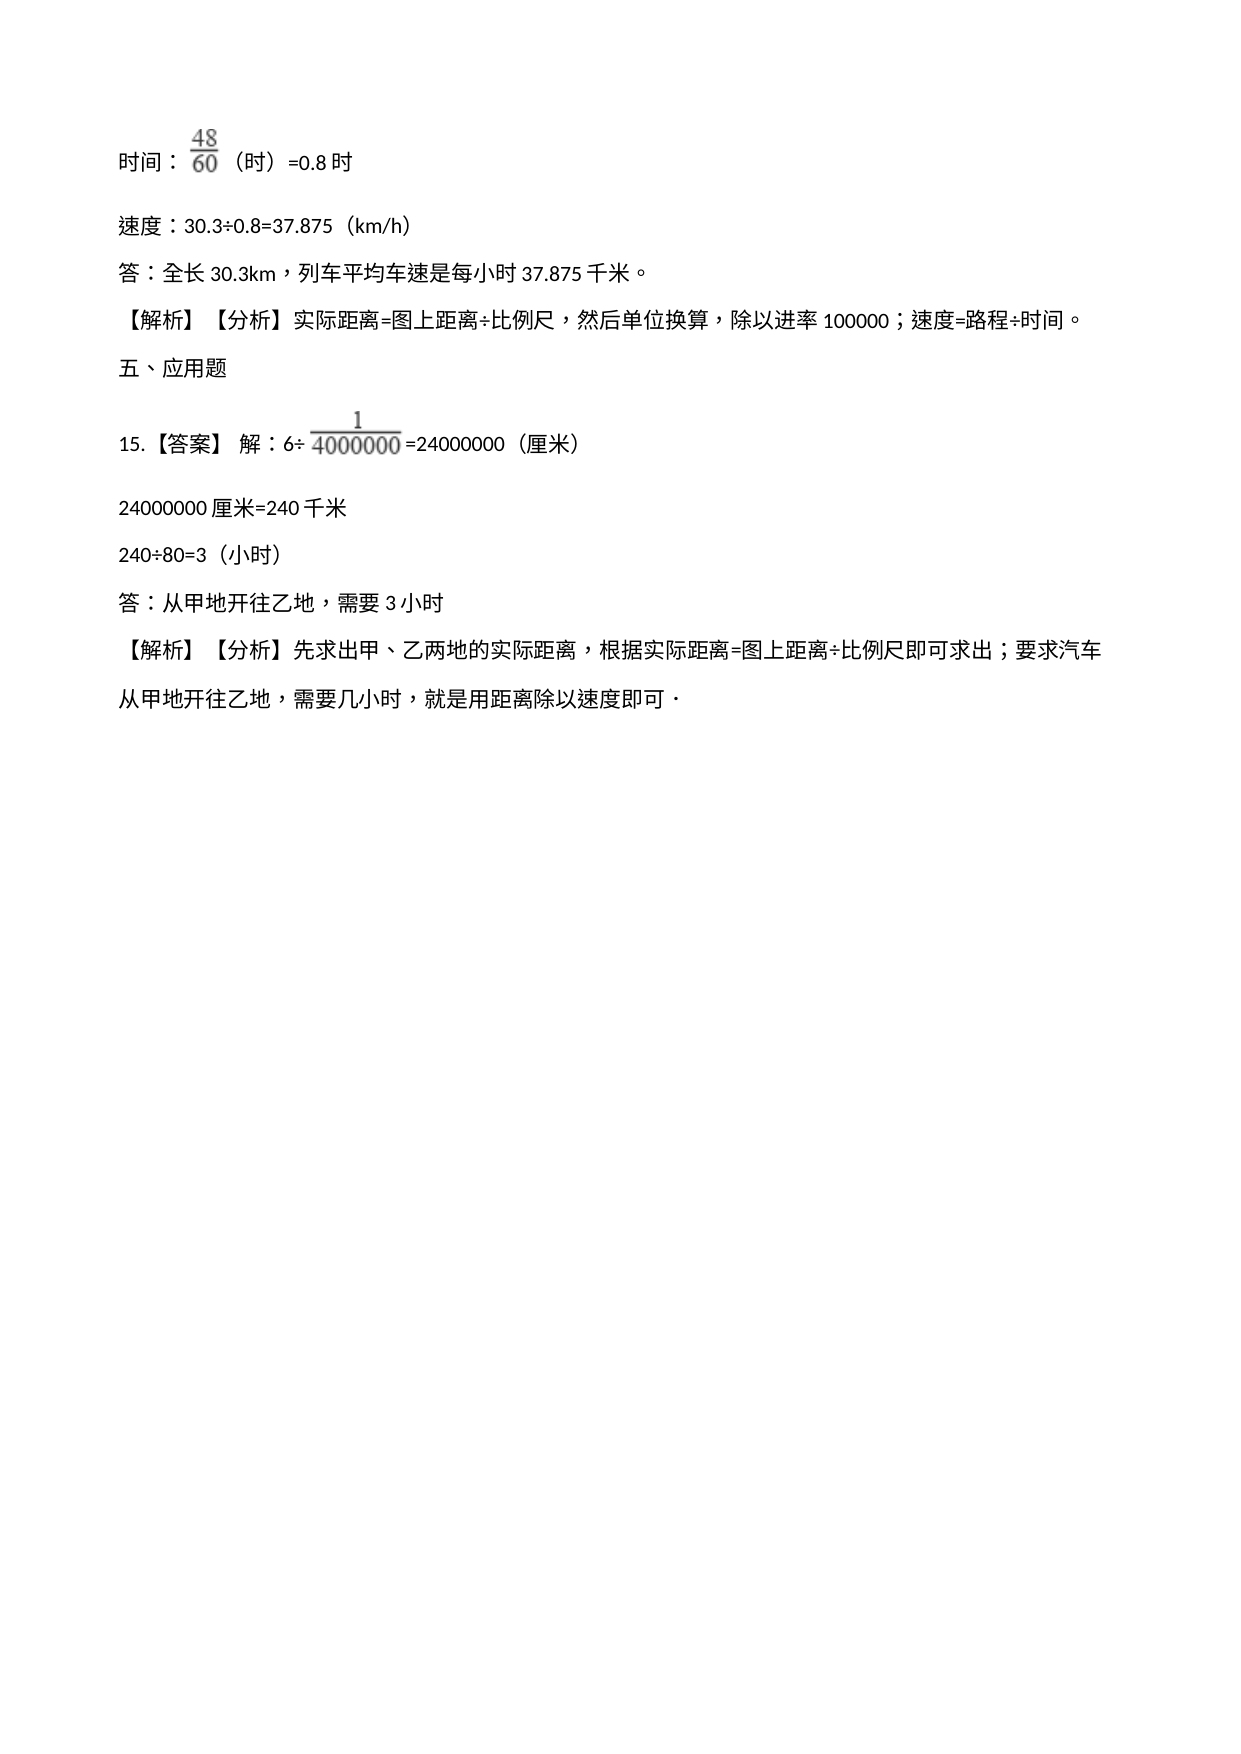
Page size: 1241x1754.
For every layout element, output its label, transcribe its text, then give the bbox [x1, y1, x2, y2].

text 速度：30.3÷0.8=37.875（km/h） [118, 209, 1122, 242]
text 答：全长30.3km，列车平均车速是每小时37.875千米。 [118, 257, 1122, 289]
text 答：从甲地开往乙地，需要3小时 [118, 586, 1122, 619]
text 24000000厘米=240千米 [118, 491, 1122, 524]
text 时间： （时）=0.8时 [118, 129, 1122, 194]
text 【解析】【分析】先求出甲、乙两地的实际距离，根据实际距离=图上距离÷比例尺即可求出；要求汽车从甲地开往乙地，需要几小时，就是用距离除以速度即可． [118, 633, 1122, 715]
text 15.【答案】 解：6÷ =24000000（厘米） [118, 411, 1122, 476]
text 【解析】【分析】实际距离=图上距离÷比例尺，然后单位换算，除以进率100000；速度=路程÷时间。 [118, 304, 1122, 337]
picture [189, 129, 223, 174]
text 240÷80=3（小时） [118, 539, 1122, 571]
picture [309, 411, 405, 456]
text 五、应用题 [118, 352, 1122, 384]
